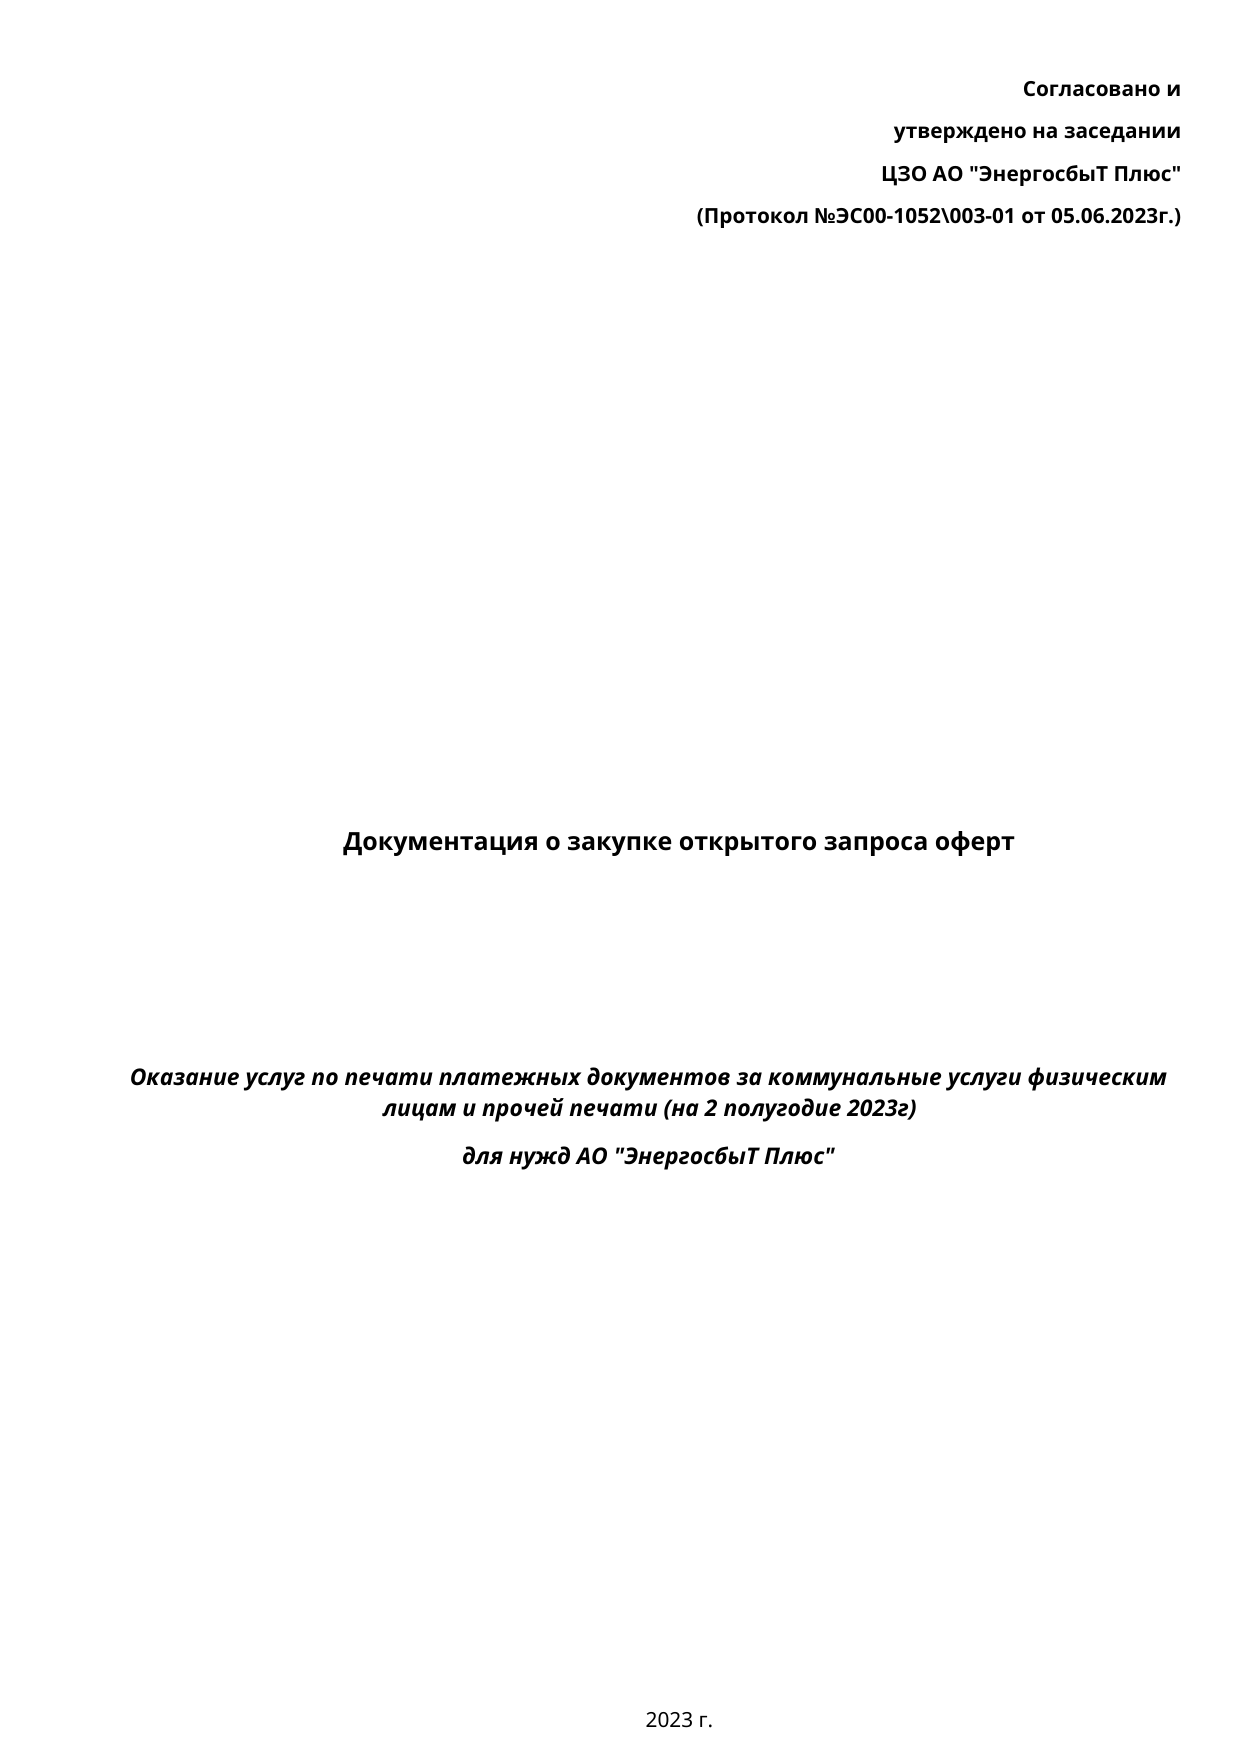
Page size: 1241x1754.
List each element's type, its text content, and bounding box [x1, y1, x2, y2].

text Оказание услуг по печати платежных документов за коммунальные услуги физическим лицам и прочей печати (на 2 полугодие 2023г) [118, 1061, 1181, 1123]
text утверждено на заседании [474, 116, 1181, 145]
text ЦЗО АО "ЭнергосбыТ Плюс" [474, 159, 1181, 187]
text (Протокол №ЭС00-1052\003-01 от 05.06.2023г.) [474, 202, 1181, 230]
text для нужд АО "ЭнергосбыТ Плюс" [118, 1140, 1181, 1171]
text Документация о закупке открытого запроса оферт [118, 823, 1181, 857]
text 2023 г. [118, 1705, 1181, 1733]
text Согласовано и [474, 74, 1181, 102]
